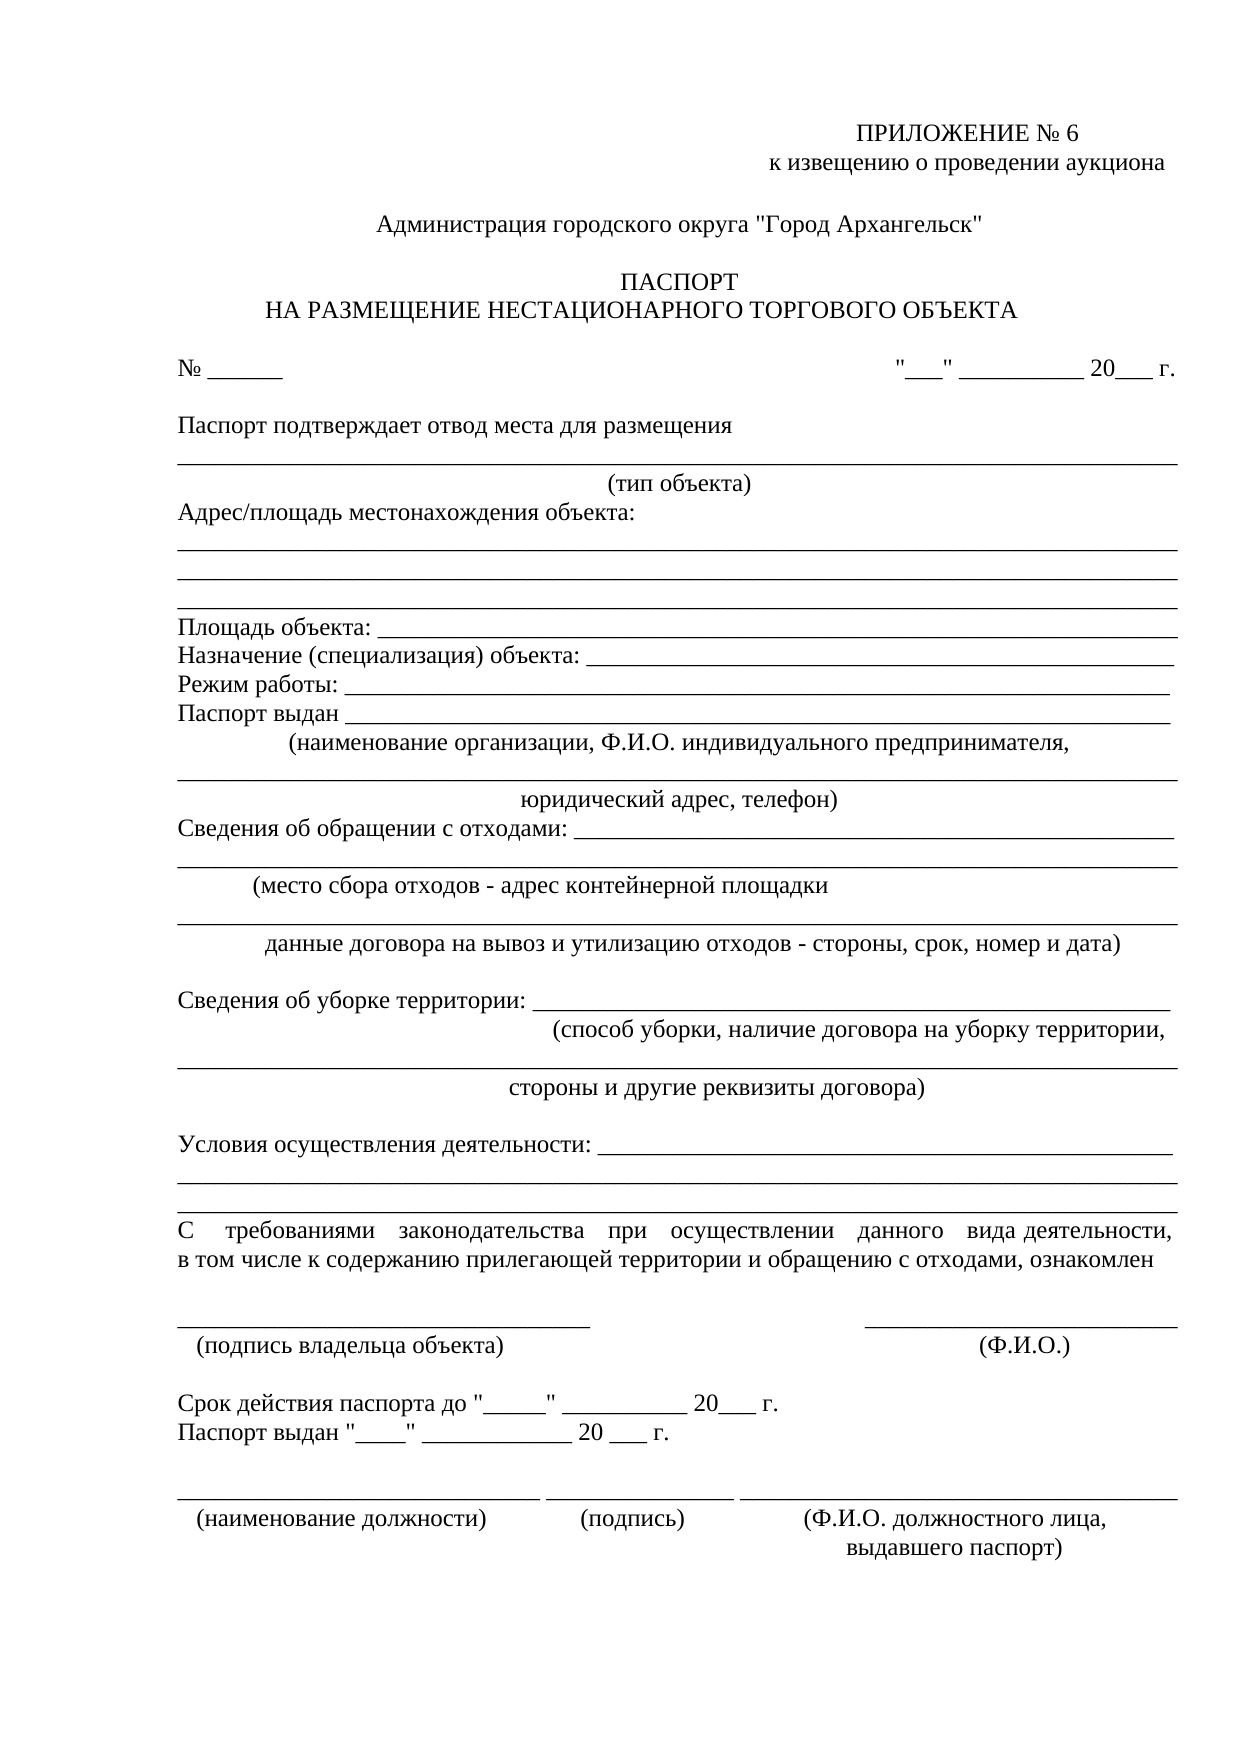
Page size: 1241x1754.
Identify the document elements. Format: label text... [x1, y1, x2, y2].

text ________________________________________________________________________________ [177, 755, 1181, 784]
text Паспорт выдан "____" ____________ 20 ___ г. [177, 1417, 1181, 1445]
text данные договора на вывоз и утилизацию отходов - стороны, срок, номер и дата) [177, 928, 1181, 957]
text С требованиями законодательства при осуществлении данного вида деятельности, в том числе к содержанию прилегающей территории и обращению с отходами, ознакомлен [177, 1215, 1181, 1273]
text Срок действия паспорта до "_____" __________ 20___ г. [177, 1388, 1181, 1417]
text № ______ "___" __________ 20___ г. [177, 353, 1181, 382]
text ________________________________________________________________________________ [177, 554, 1181, 583]
text (тип объекта) [177, 468, 1181, 497]
text Режим работы: __________________________________________________________________ [177, 669, 1181, 698]
text Паспорт подтверждает отвод места для размещения [177, 410, 1181, 439]
text выдавшего паспорт) [177, 1532, 1181, 1560]
text НА РАЗМЕЩЕНИЕ НЕСТАЦИОНАРНОГО ТОРГОВОГО ОБЪЕКТА [177, 295, 1181, 324]
text (наименование должности) (подпись) (Ф.И.О. должностного лица, [177, 1503, 1181, 1532]
text Сведения об обращении с отходами: ________________________________________________ [177, 813, 1181, 842]
text Назначение (специализация) объекта: _______________________________________________ [177, 640, 1181, 669]
text Сведения об уборке территории: ___________________________________________________ [177, 985, 1181, 1014]
text Паспорт выдан __________________________________________________________________ [177, 698, 1181, 727]
text ________________________________________________________________________________ [177, 899, 1181, 928]
text ПАСПОРТ [177, 267, 1181, 295]
text (наименование организации, Ф.И.О. индивидуального предпринимателя, [177, 727, 1181, 755]
text ________________________________________________________________________________ [177, 583, 1181, 612]
text Условия осуществления деятельности: ______________________________________________ [177, 1129, 1181, 1158]
text (подпись владельца объекта) (Ф.И.О.) [177, 1330, 1181, 1359]
text Площадь объекта: ________________________________________________________________ [177, 612, 1181, 640]
text ________________________________________________________________________________ [177, 439, 1181, 468]
text к извещению о проведении аукциона [753, 147, 1181, 176]
text Адрес/площадь местонахождения объекта: [177, 497, 1181, 525]
text (место сбора отходов - адрес контейнерной площадки [177, 870, 1181, 899]
text ________________________________________________________________________________ [177, 1043, 1181, 1072]
text ________________________________________________________________________________ [177, 525, 1181, 554]
text _____________________________ _______________ ___________________________________ [177, 1474, 1181, 1503]
text (способ уборки, наличие договора на уборку территории, [177, 1014, 1181, 1043]
text _________________________________ _________________________ [177, 1302, 1181, 1330]
text ________________________________________________________________________________ [177, 1187, 1181, 1215]
text юридический адрес, телефон) [177, 784, 1181, 813]
text стороны и другие реквизиты договора) [177, 1072, 1181, 1100]
text ПРИЛОЖЕНИЕ № 6 [753, 118, 1181, 147]
text Администрация городского округа "Город Архангельск" [177, 209, 1181, 238]
text ________________________________________________________________________________ [177, 1158, 1181, 1187]
text ________________________________________________________________________________ [177, 842, 1181, 870]
